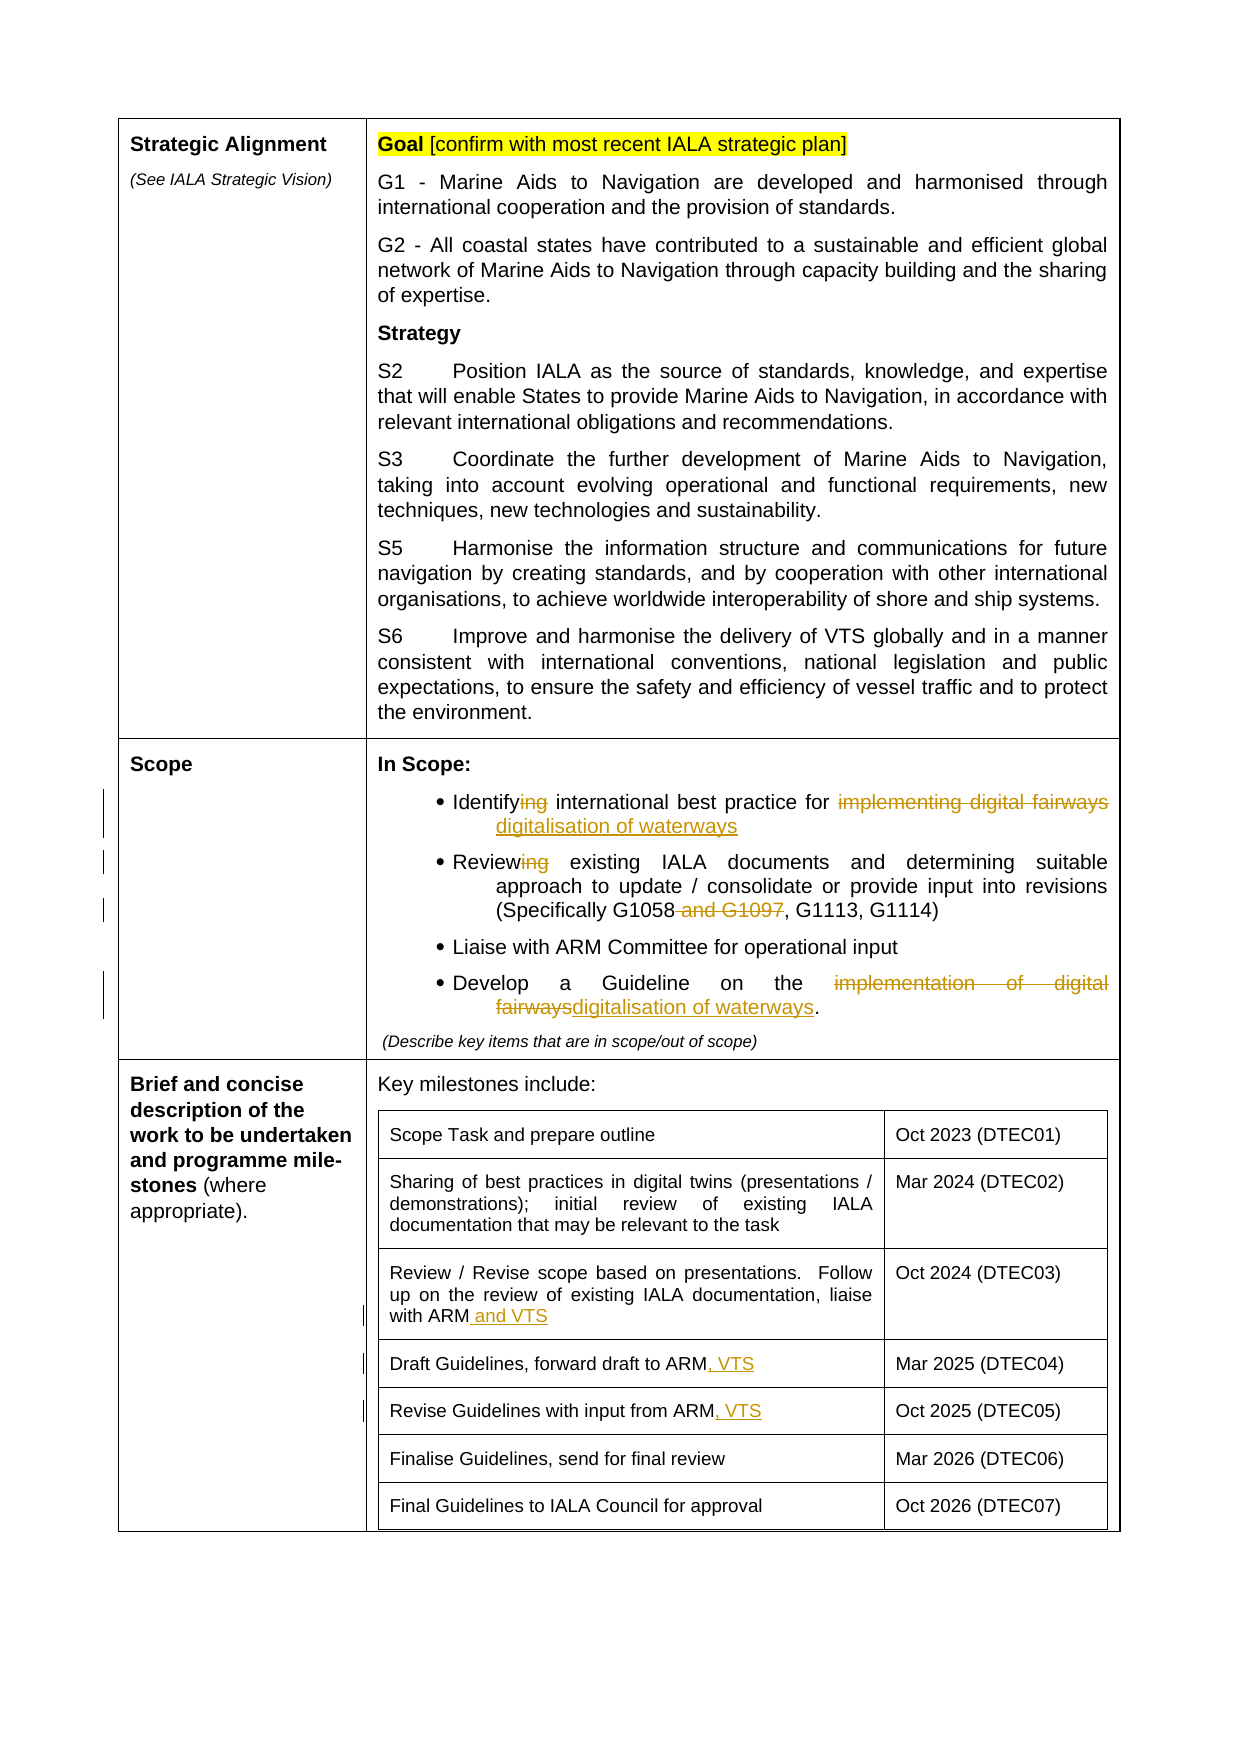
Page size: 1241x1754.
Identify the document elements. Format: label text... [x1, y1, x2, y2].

table_cell In Scope: Identify international best practice for Review existing IALA documents and determining suitable approach to update / consolidate or provide input into revisions (Specifically G1058, G1113, G1114) Liaise with ARM Committee for operational input Develop a Guideline on the . (Describe key items that are in scope/out of scope) [367, 739, 1119, 1058]
table_cell Brief and concise description of the work to be undertaken and programme milestones (where appropriate). [119, 1060, 366, 1531]
table_cell Goal [confirm with most recent IALA strategic plan] G1 - Marine Aids to Navigation are developed and harmonised through international cooperation and the provision of standards. G2 - All coastal states have contributed to a sustainable and efficient global network of Marine Aids to Navigation through capacity building and the sharing of expertise. Strategy S2 Position IALA as the source of standards, knowledge, and expertise that will enable States to provide Marine Aids to Navigation, in accordance with relevant international obligations and recommendations. S3 Coordinate the further development of Marine Aids to Navigation, taking into account evolving operational and functional requirements, new techniques, new technologies and sustainability. S5 Harmonise the information structure and communications for future navigation by creating standards, and by cooperation with other international organisations, to achieve worldwide interoperability of shore and ship systems. S6 Improve and harmonise the delivery of VTS globally and in a manner consistent with international conventions, national legislation and public expectations, to ensure the safety and efficiency of vessel traffic and to protect the environment. [367, 119, 1119, 738]
table_cell Key milestones include: [367, 1060, 1119, 1531]
table_cell Scope [119, 739, 366, 1058]
table_cell Strategic Alignment (See IALA Strategic Vision) [119, 119, 366, 738]
